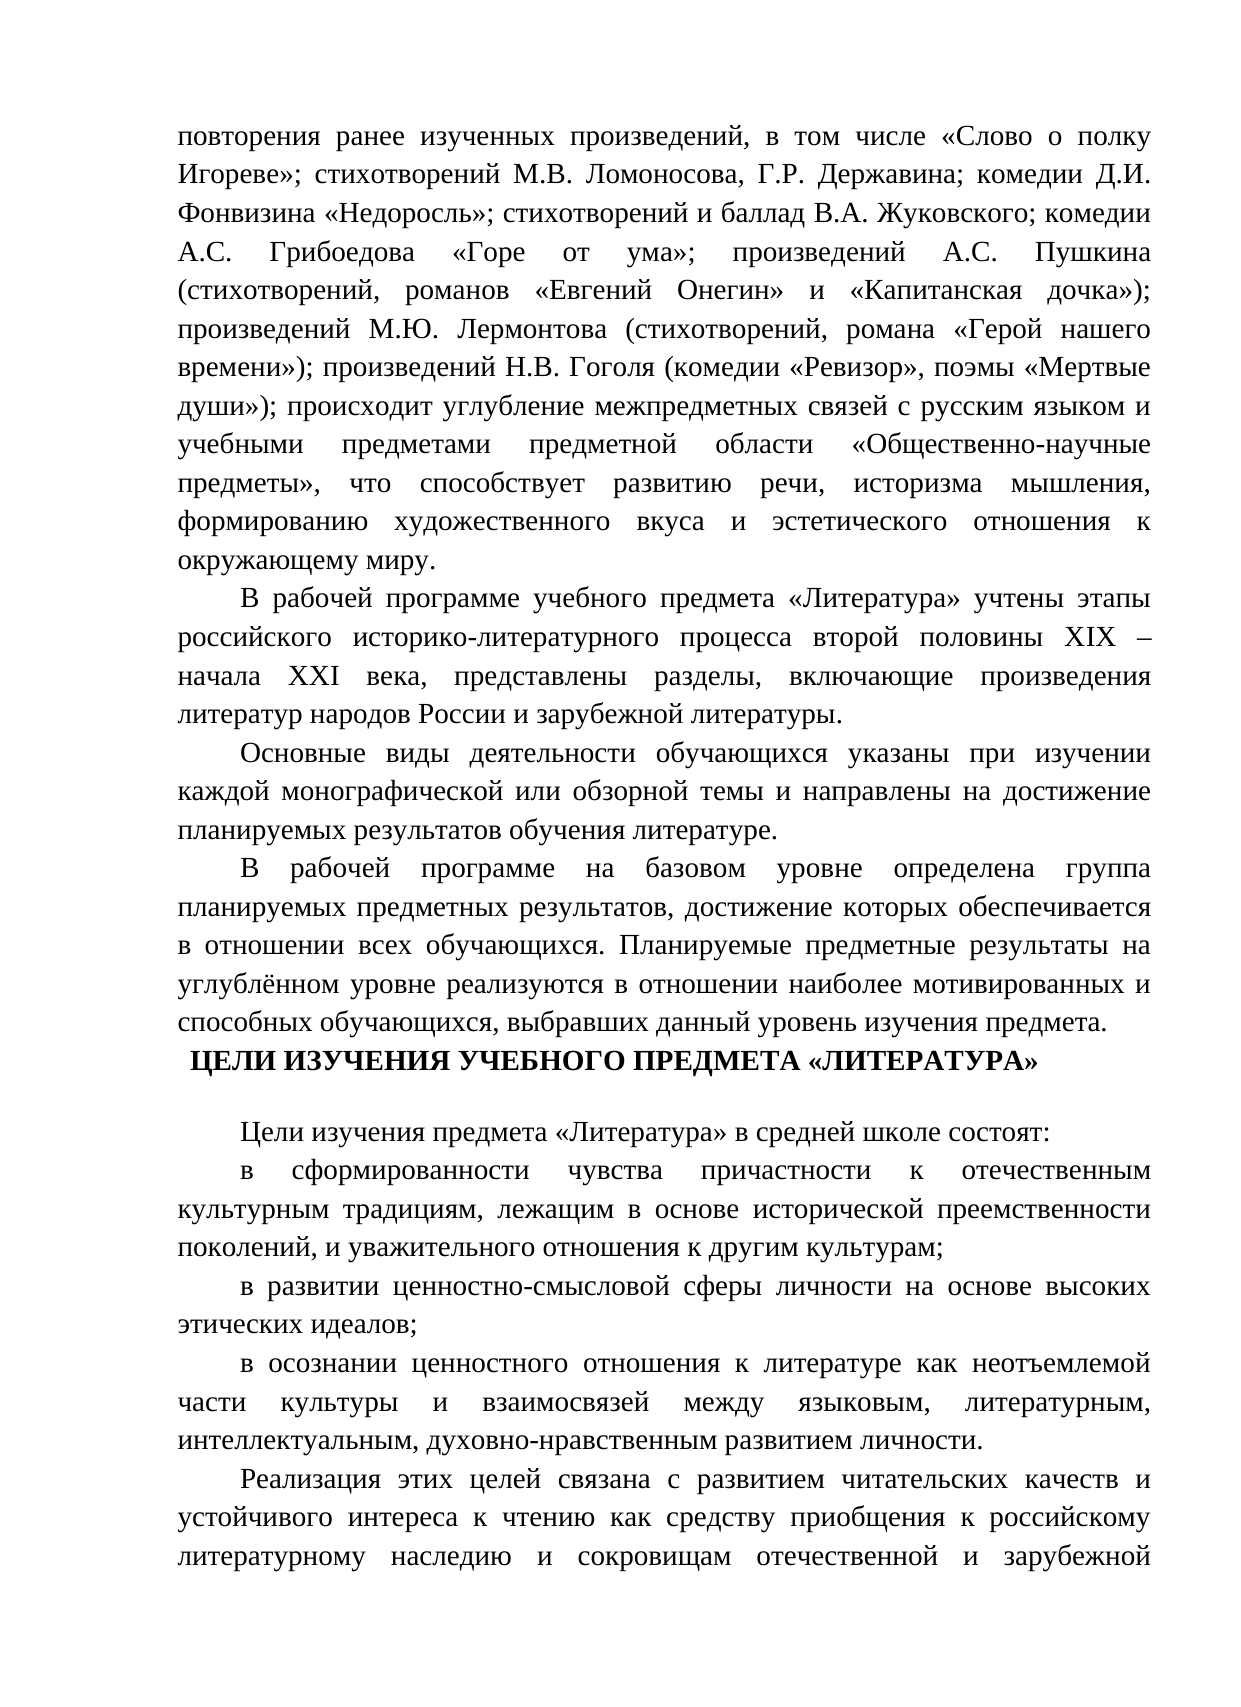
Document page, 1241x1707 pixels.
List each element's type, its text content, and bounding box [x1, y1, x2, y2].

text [177, 118, 1152, 576]
text в сформированности чувства причастности к отечественным культурным традициям, лежащим в основе исторической преемственности поколений, и уважительного отношения к другим культурам; [177, 1152, 1152, 1263]
text Цели изучения предмета «Литература» в средней школе состоят: [177, 1114, 1152, 1147]
text в развитии ценностно-смысловой сферы личности на основе высоких этических идеалов; [177, 1268, 1152, 1340]
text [177, 1461, 1152, 1571]
text Основные виды деятельности обучающихся указаны при изучении каждой монографической или обзорной темы и направлены на достижение планируемых результатов обучения литературе. [177, 735, 1152, 845]
text В рабочей программе учебного предмета «Литература» учтены этапы российского историко-литературного процесса второй половины ХIХ – начала ХХI века, представлены разделы, включающие произведения литератур народов России и зарубежной литературы. [177, 581, 1152, 730]
text В рабочей программе на базовом уровне определена группа планируемых предметных результатов, достижение которых обеспечивается в отношении всех обучающихся. Планируемые предметные результаты на углублённом уровне реализуются в отношении наиболее мотивированных и способных обучающихся, выбравших данный уровень изучения предмета. [177, 850, 1152, 1038]
text в осознании ценностного отношения к литературе как неотъемлемой части культуры и взаимосвязей между языковым, литературным, интеллектуальным, духовно-нравственным развитием личности. [177, 1345, 1152, 1456]
text ЦЕЛИ ИЗУЧЕНИЯ УЧЕБНОГО ПРЕДМЕТА «ЛИТЕРАТУРА» [190, 1043, 1152, 1077]
